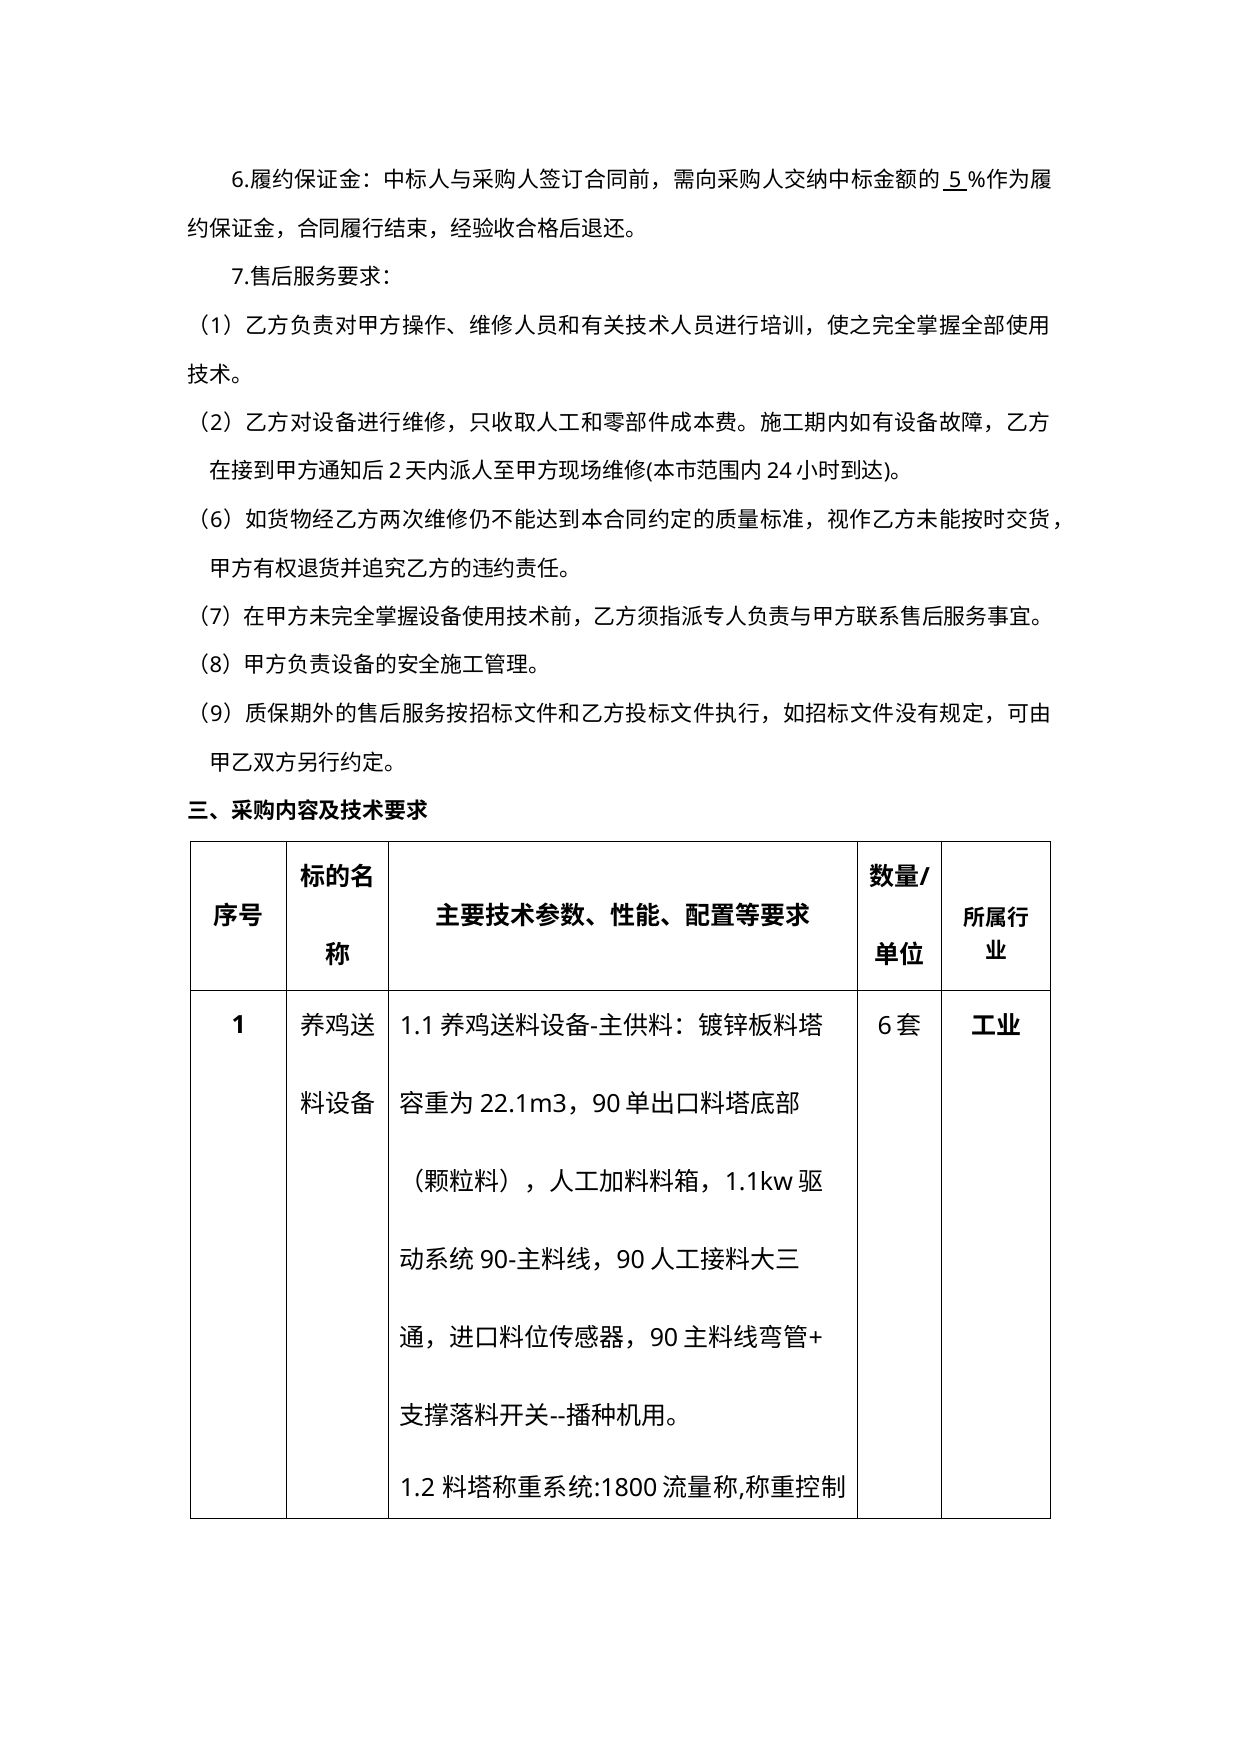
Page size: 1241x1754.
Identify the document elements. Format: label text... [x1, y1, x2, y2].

table_header 主要技术参数、性能、配置等要求 [389, 842, 857, 990]
text （9）质保期外的售后服务按招标文件和乙方投标文件执行，如招标文件没有规定，可由甲乙双方另行约定。 [187, 695, 1053, 777]
text （8）甲方负责设备的安全施工管理。 [187, 647, 1053, 679]
table_header 所属行业 [942, 842, 1050, 990]
text （1）乙方负责对甲方操作、维修人员和有关技术人员进行培训，使之完全掌握全部使用技术。 [187, 307, 1053, 389]
text （7）在甲方未完全掌握设备使用技术前，乙方须指派专人负责与甲方联系售后服务事宜。 [187, 599, 1053, 631]
text （2）乙方对设备进行维修，只收取人工和零部件成本费。施工期内如有设备故障，乙方在接到甲方通知后2天内派人至甲方现场维修(本市范围内24小时到达)。 [187, 404, 1053, 486]
table_cell 养鸡送料设备 [287, 991, 388, 1518]
text （6）如货物经乙方两次维修仍不能达到本合同约定的质量标准，视作乙方未能按时交货，甲方有权退货并追究乙方的违约责任。 [187, 502, 1053, 583]
text 7.售后服务要求： [187, 259, 1053, 292]
list 履约保证金：中标人与采购人签订合同前，需向采购人交纳中标金额的 5 %作为履约保证金，合同履行结束，经验收合格后退还。 [187, 162, 1053, 243]
text 三、采购内容及技术要求 [187, 792, 1053, 825]
table_cell 工业 [942, 991, 1050, 1518]
table_cell 6套 [858, 991, 941, 1518]
table_header 数量/单位 [858, 842, 941, 990]
table_header 序号 [191, 842, 286, 990]
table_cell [389, 991, 857, 1518]
table_cell 1 [191, 991, 286, 1518]
table_header 标的名称 [287, 842, 388, 990]
